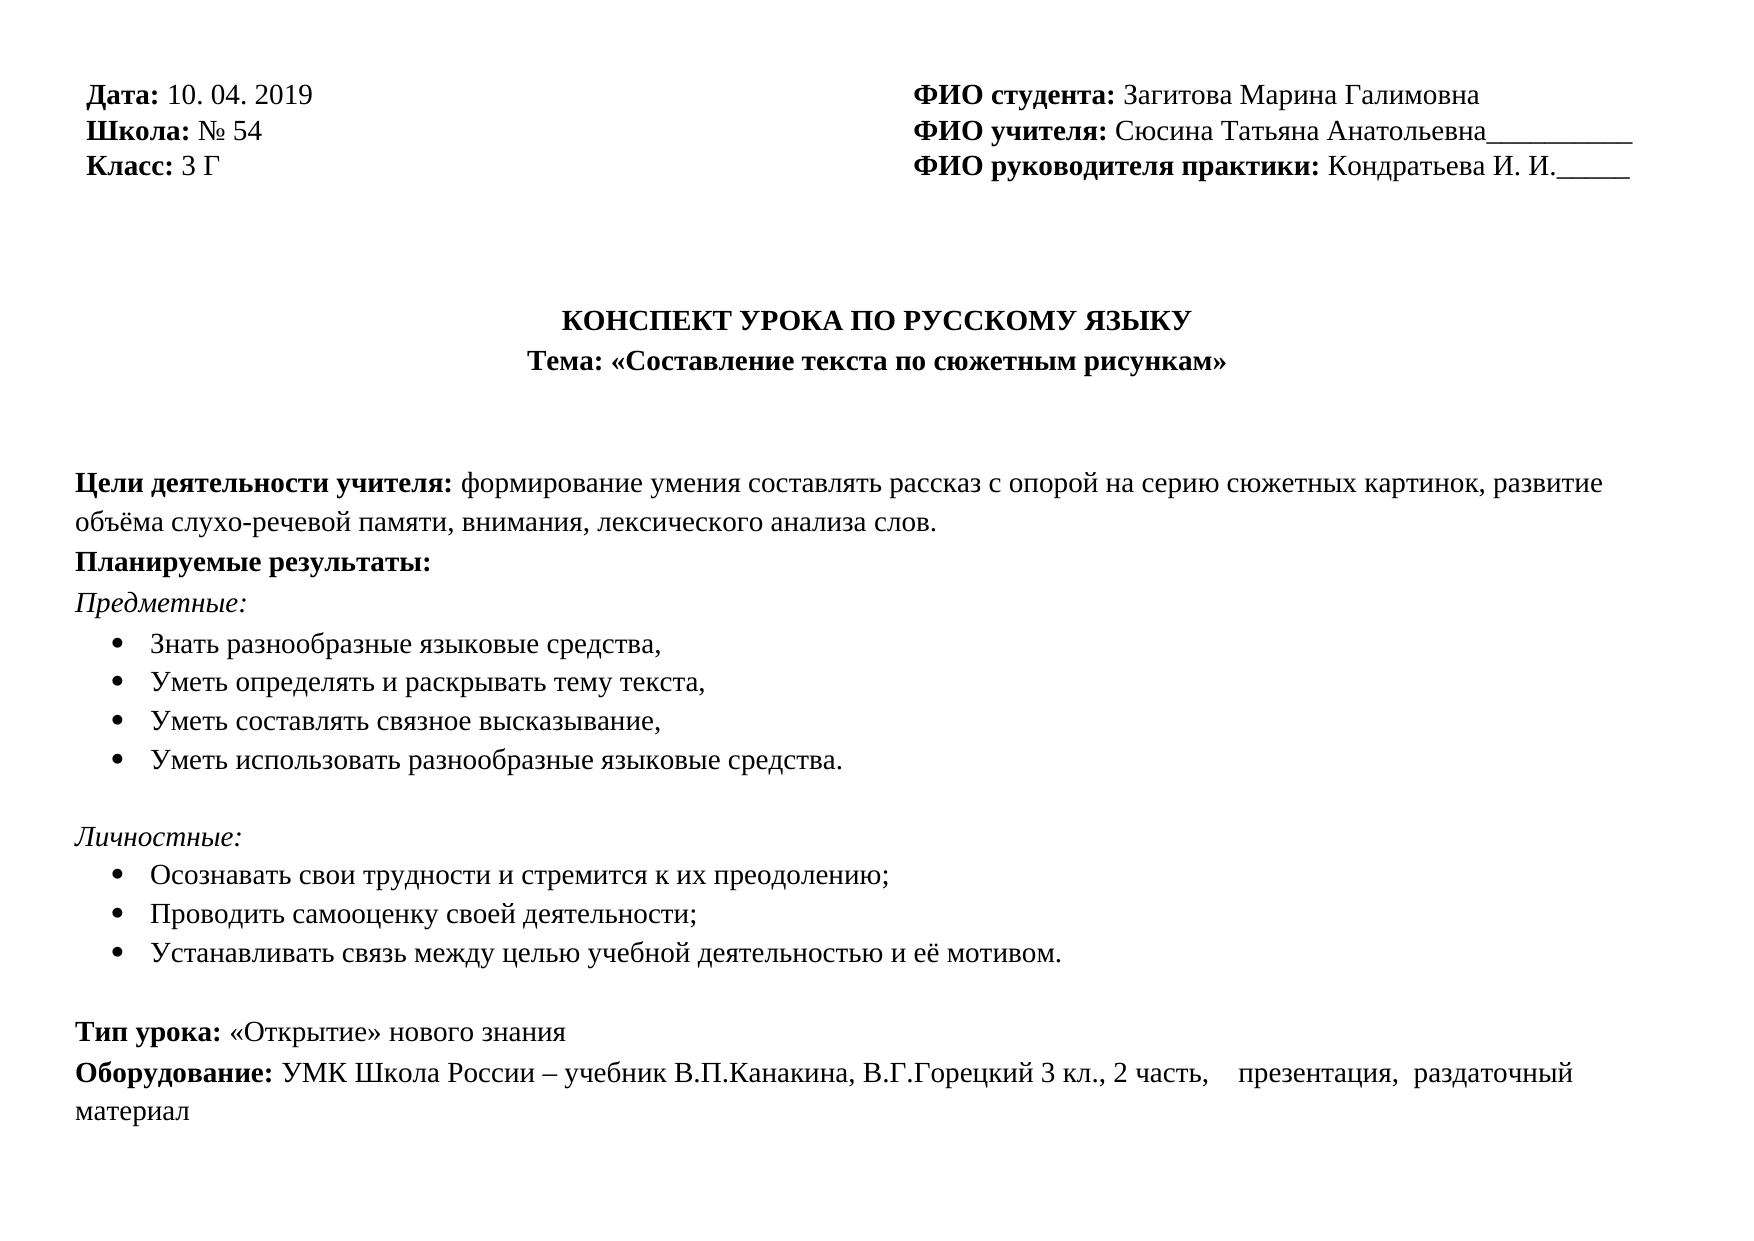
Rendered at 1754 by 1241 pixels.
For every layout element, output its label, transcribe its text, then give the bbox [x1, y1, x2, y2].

text Личностные: [75, 819, 1679, 852]
text КОНСПЕКТ УРОКА ПО РУССКОМУ ЯЗЫКУ [75, 303, 1679, 336]
list Уметь использовать разнообразные языковые средства. [112, 742, 1679, 775]
list Уметь определять и раскрывать тему текста, [112, 664, 1679, 698]
list Уметь составлять связное высказывание, [112, 703, 1679, 737]
text Предметные: [75, 585, 1679, 619]
list Проводить самооценку своей деятельности; [112, 896, 1679, 930]
text Оборудование: УМК Школа России – учебник В.П.Канакина, В.Г.Горецкий 3 кл., 2 часть, презентация, раздаточный материал [75, 1055, 1679, 1127]
table_header Дата: 10. 04. 2019 Школа: № 54 Класс: 3 Г [75, 75, 902, 219]
table_header ФИО студента: Загитова Марина Галимовна ФИО учителя: Сюсина Татьяна Анатольевна__________ ФИО руководителя практики: Кондратьева И. И._____ [902, 75, 1665, 219]
list Знать разнообразные языковые средства, [112, 626, 1679, 659]
text Тип урока: «Открытие» нового знания [75, 1014, 1679, 1048]
text Тема: «Составление текста по сюжетным рисункам» [75, 343, 1679, 377]
list Осознавать свои трудности и стремится к их преодолению; [112, 857, 1679, 891]
list Устанавливать связь между целью учебной деятельностью и её мотивом. [112, 935, 1679, 968]
text Планируемые результаты: [75, 544, 1679, 578]
text Цели деятельности учителя: формирование умения составлять рассказ с опорой на серию сюжетных картинок, развитие объёма слухо-речевой памяти, внимания, лексического анализа слов. [75, 465, 1679, 537]
